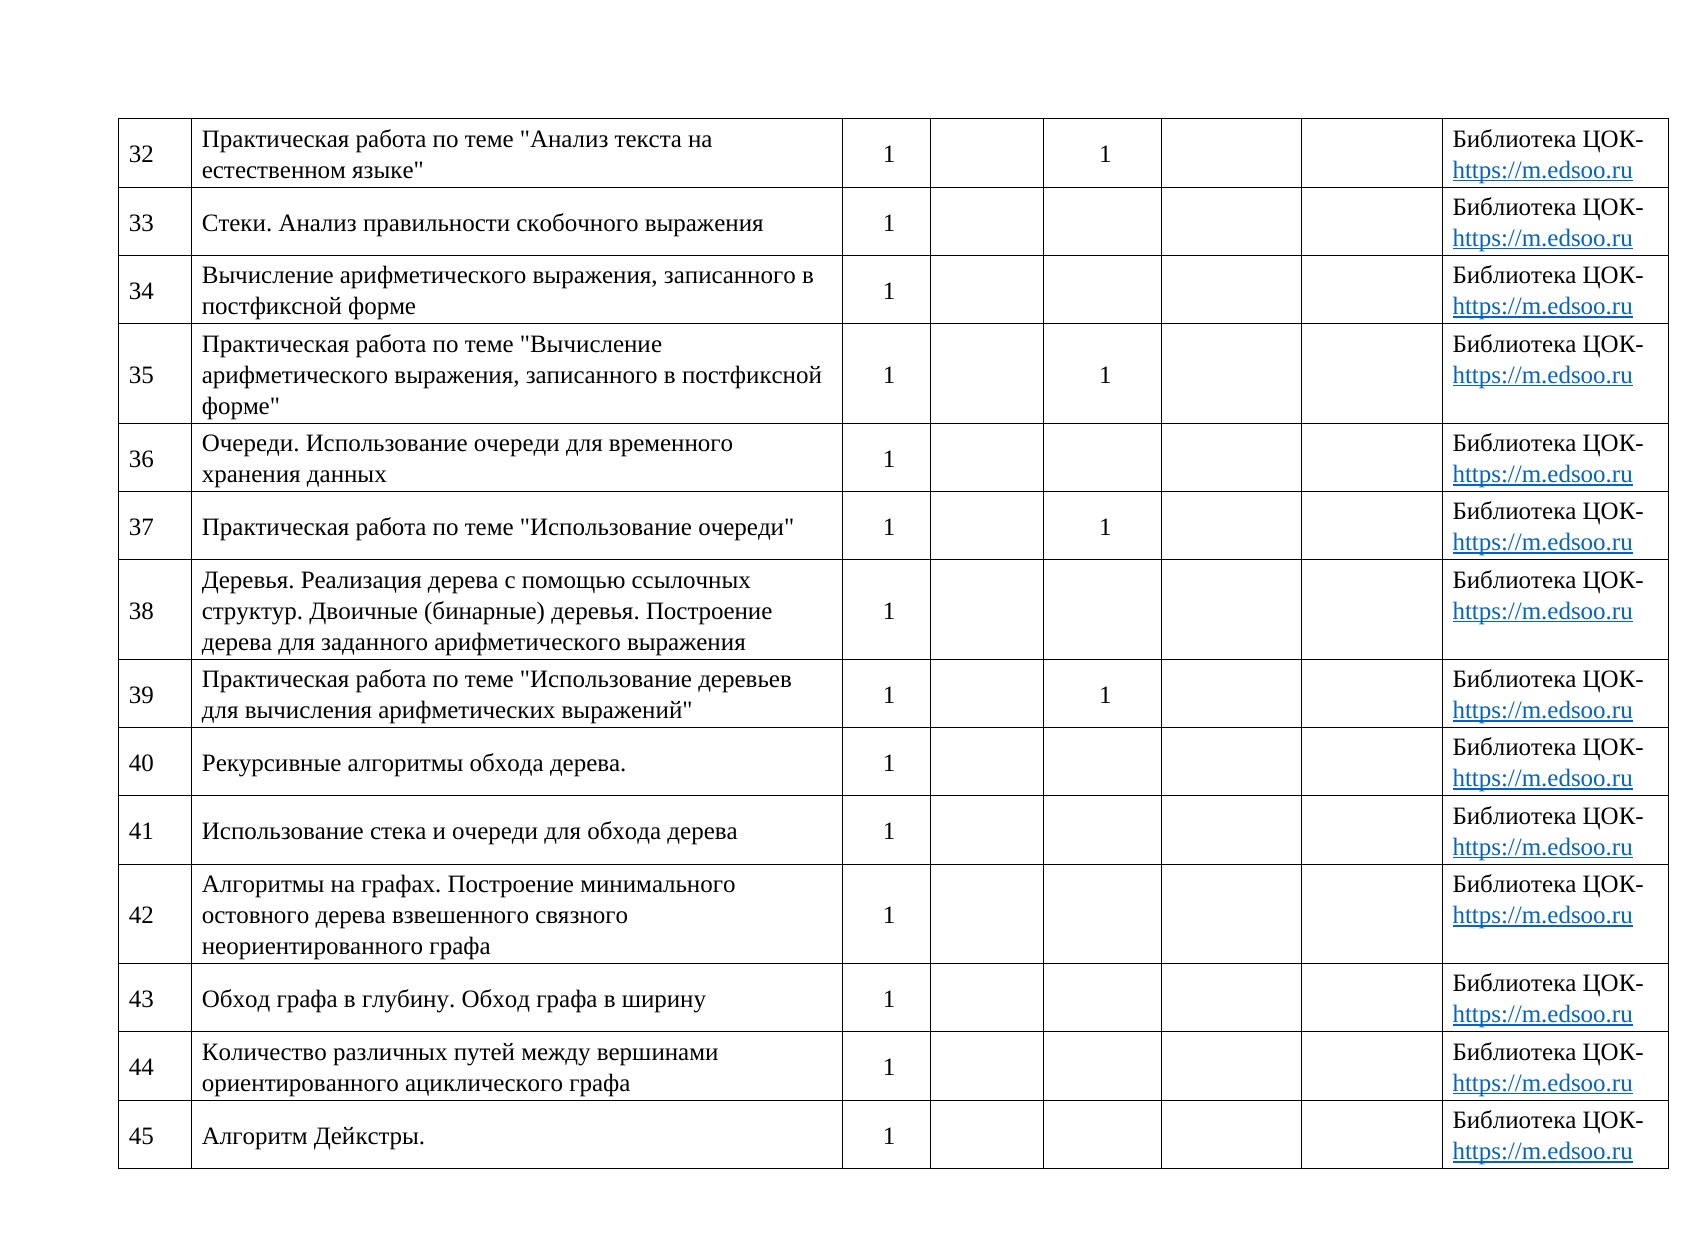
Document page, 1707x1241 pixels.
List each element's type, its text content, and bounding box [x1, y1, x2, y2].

table_cell [1162, 728, 1301, 795]
table_cell [1162, 188, 1301, 255]
table_cell Практическая работа по теме "Вычисление арифметического выражения, записанного в постфиксной форме" [192, 324, 842, 422]
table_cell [1443, 1101, 1668, 1168]
table_cell 39 [119, 660, 191, 727]
table_cell [931, 865, 1043, 963]
table_cell [1302, 728, 1442, 795]
table_cell 33 [119, 188, 191, 255]
table_cell Библиотека ЦОК- https://m.edsoo.ru [1443, 560, 1668, 658]
table_cell [931, 560, 1043, 658]
table_cell [1302, 660, 1442, 727]
table_cell [1044, 796, 1161, 863]
table_cell Библиотека ЦОК- https://m.edsoo.ru [1443, 424, 1668, 491]
table_cell Библиотека ЦОК- https://m.edsoo.ru [1443, 660, 1668, 727]
table_cell [931, 256, 1043, 323]
table_cell Стеки. Анализ правильности скобочного выражения [192, 188, 842, 255]
table_cell [1162, 256, 1301, 323]
table_cell 36 [119, 424, 191, 491]
table_cell 35 [119, 324, 191, 422]
table_cell [1302, 492, 1442, 559]
table_cell [1302, 964, 1442, 1031]
table_cell Библиотека ЦОК- https://m.edsoo.ru [1443, 492, 1668, 559]
table_cell 1 [843, 188, 930, 255]
table_cell [1302, 188, 1442, 255]
table_cell 1 [843, 1032, 930, 1099]
table_cell 37 [119, 492, 191, 559]
table_cell Деревья. Реализация дерева с помощью ссылочных структур. Двоичные (бинарные) деревья. Построение дерева для заданного арифметического выражения [192, 560, 842, 658]
table_cell Алгоритмы на графах. Построение минимального остовного дерева взвешенного связного неориентированного графа [192, 865, 842, 963]
table_header [1302, 119, 1442, 186]
table_cell [1044, 865, 1161, 963]
table_cell [1162, 964, 1301, 1031]
table_cell [1302, 1032, 1442, 1099]
table_cell [1162, 560, 1301, 658]
table_cell [1162, 424, 1301, 491]
table_cell [1044, 728, 1161, 795]
table_cell [1302, 424, 1442, 491]
table_cell 1 [843, 424, 930, 491]
table_cell [1044, 964, 1161, 1031]
table_cell [931, 964, 1043, 1031]
table_cell Библиотека ЦОК- https://m.edsoo.ru [1443, 796, 1668, 863]
table_cell 1 [1044, 492, 1161, 559]
table_cell Рекурсивные алгоритмы обхода дерева. [192, 728, 842, 795]
table_cell [931, 424, 1043, 491]
table_cell 1 [843, 728, 930, 795]
table_cell Практическая работа по теме "Использование очереди" [192, 492, 842, 559]
table_cell [931, 492, 1043, 559]
table_cell 1 [843, 660, 930, 727]
table_cell [1162, 1101, 1301, 1168]
table_cell Библиотека ЦОК- https://m.edsoo.ru [1443, 728, 1668, 795]
table_cell [1162, 865, 1301, 963]
table_cell 42 [119, 865, 191, 963]
table_cell 1 [843, 560, 930, 658]
table_cell [1044, 424, 1161, 491]
table_cell [1162, 660, 1301, 727]
table_cell [931, 660, 1043, 727]
table_cell 1 [843, 1101, 930, 1168]
table_cell [1044, 560, 1161, 658]
table_cell Библиотека ЦОК- https://m.edsoo.ru [1443, 865, 1668, 963]
table_cell 41 [119, 796, 191, 863]
table_header [1162, 119, 1301, 186]
table_cell [931, 1032, 1043, 1099]
table_cell 1 [843, 256, 930, 323]
table_cell 34 [119, 256, 191, 323]
table_cell [1044, 1032, 1161, 1099]
table_cell 45 [119, 1101, 191, 1168]
table_cell 1 [843, 324, 930, 422]
table_cell Практическая работа по теме "Использование деревьев для вычисления арифметических выражений" [192, 660, 842, 727]
table_cell Библиотека ЦОК- https://m.edsoo.ru [1443, 188, 1668, 255]
table_header 1 [843, 119, 930, 186]
table_header [931, 119, 1043, 186]
table_cell [931, 1101, 1043, 1168]
table_header 32 [119, 119, 191, 186]
table_header 1 [1044, 119, 1161, 186]
table_cell 38 [119, 560, 191, 658]
table_cell Обход графа в глубину. Обход графа в ширину [192, 964, 842, 1031]
table_cell 1 [1044, 324, 1161, 422]
table_cell [1302, 796, 1442, 863]
table_cell 1 [843, 964, 930, 1031]
table_cell [1162, 324, 1301, 422]
table_cell 43 [119, 964, 191, 1031]
table_cell [1044, 1101, 1161, 1168]
table_cell [1302, 865, 1442, 963]
table_cell Библиотека ЦОК- https://m.edsoo.ru [1443, 1032, 1668, 1099]
table_cell [1302, 560, 1442, 658]
table_cell [1302, 1101, 1442, 1168]
table_cell [1162, 796, 1301, 863]
table_cell 1 [843, 492, 930, 559]
table_cell Количество различных путей между вершинами ориентированного ациклического графа [192, 1032, 842, 1099]
table_header Библиотека ЦОК- https://m.edsoo.ru [1443, 119, 1668, 186]
table_cell [1162, 1032, 1301, 1099]
table_cell [931, 728, 1043, 795]
table_cell [1302, 256, 1442, 323]
table_cell 1 [843, 796, 930, 863]
table_cell 40 [119, 728, 191, 795]
table_cell [931, 796, 1043, 863]
table_header Практическая работа по теме "Анализ текста на естественном языке" [192, 119, 842, 186]
table_cell Вычисление арифметического выражения, записанного в постфиксной форме [192, 256, 842, 323]
table_cell [931, 188, 1043, 255]
table_cell [931, 324, 1043, 422]
table_cell [1162, 492, 1301, 559]
table_cell Использование стека и очереди для обхода дерева [192, 796, 842, 863]
table_cell 1 [843, 865, 930, 963]
table_cell Библиотека ЦОК- https://m.edsoo.ru [1443, 256, 1668, 323]
table_cell [1302, 324, 1442, 422]
table_cell Очереди. Использование очереди для временного хранения данных [192, 424, 842, 491]
table_cell [1044, 256, 1161, 323]
table_cell Библиотека ЦОК- https://m.edsoo.ru [1443, 964, 1668, 1031]
table_cell 44 [119, 1032, 191, 1099]
table_cell Библиотека ЦОК- https://m.edsoo.ru [1443, 324, 1668, 422]
table_cell [1044, 188, 1161, 255]
table_cell 1 [1044, 660, 1161, 727]
table_cell Алгоритм Дейкстры. [192, 1101, 842, 1168]
